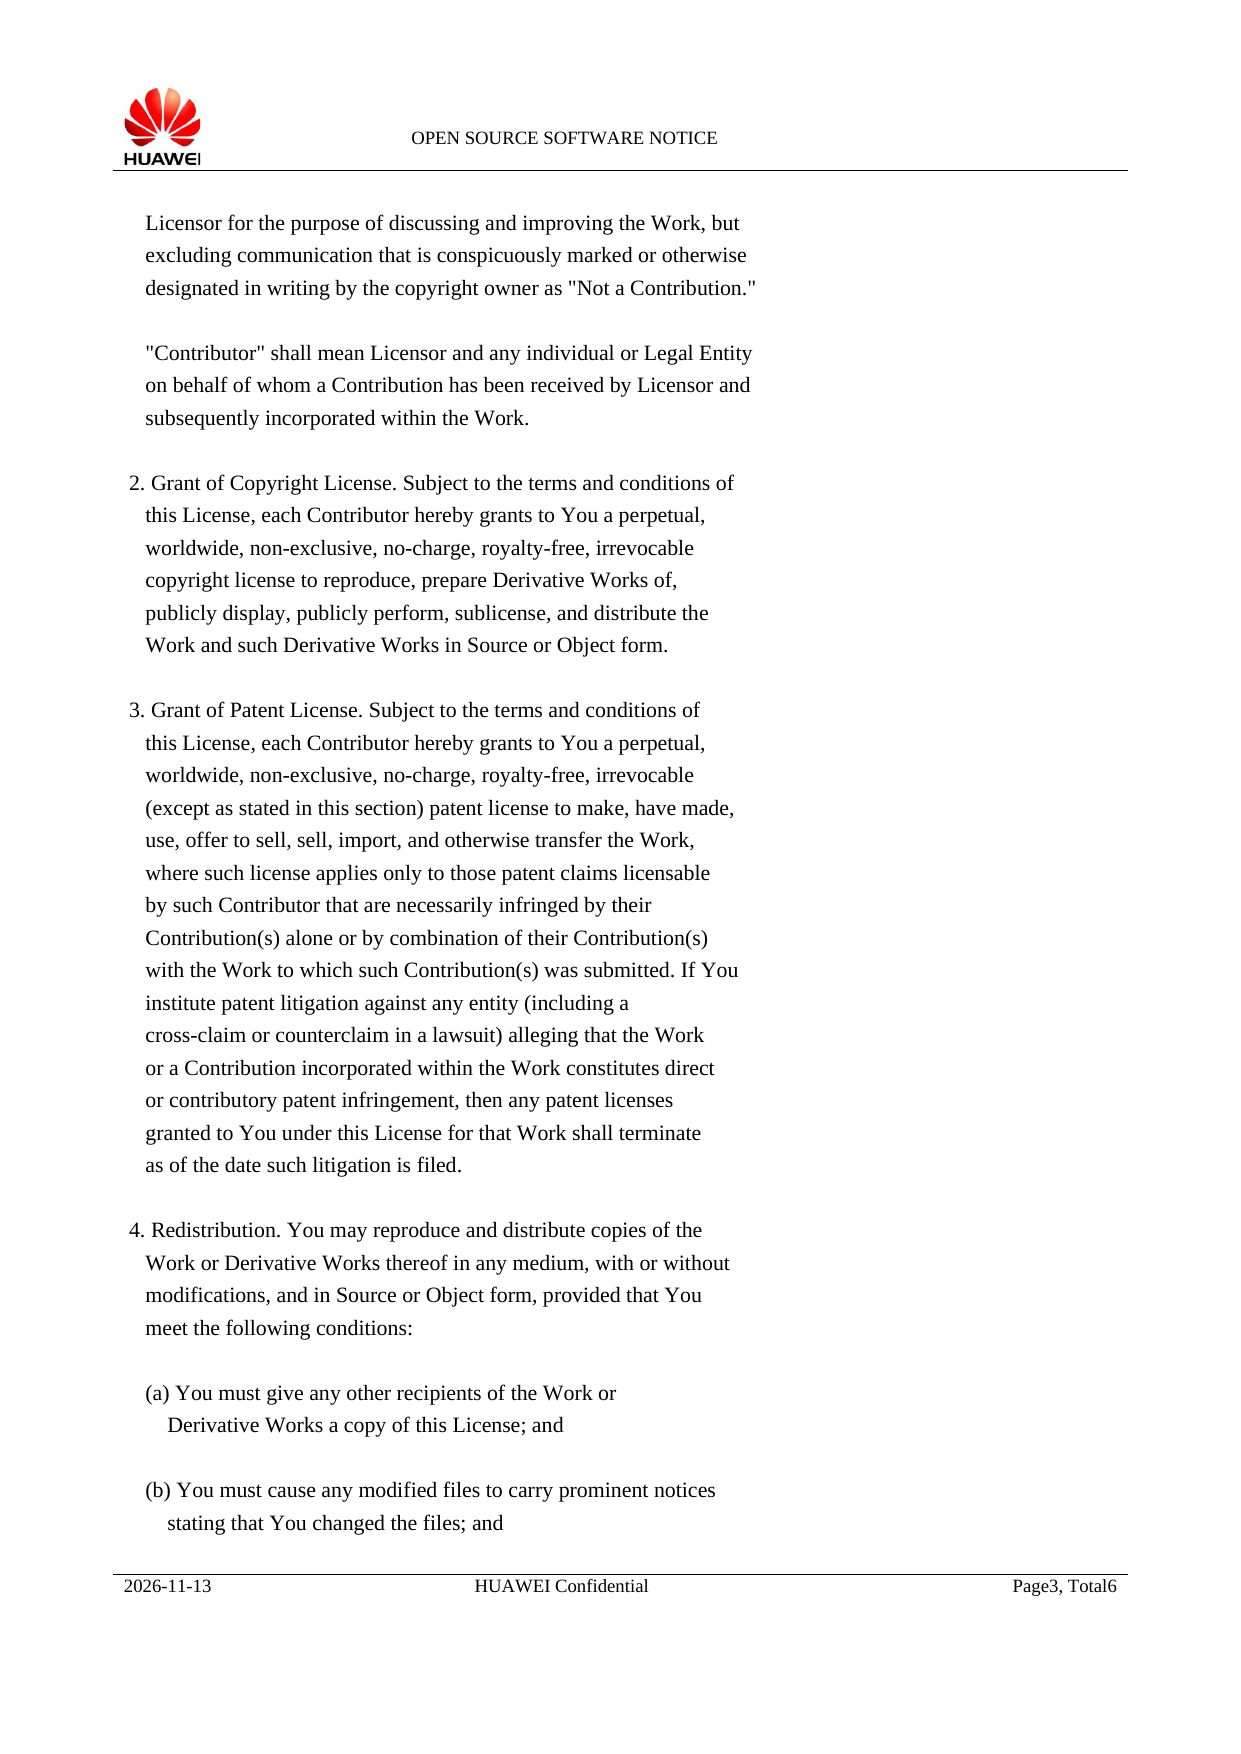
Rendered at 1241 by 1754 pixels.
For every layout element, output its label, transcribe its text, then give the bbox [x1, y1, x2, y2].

picture [124, 88, 201, 165]
